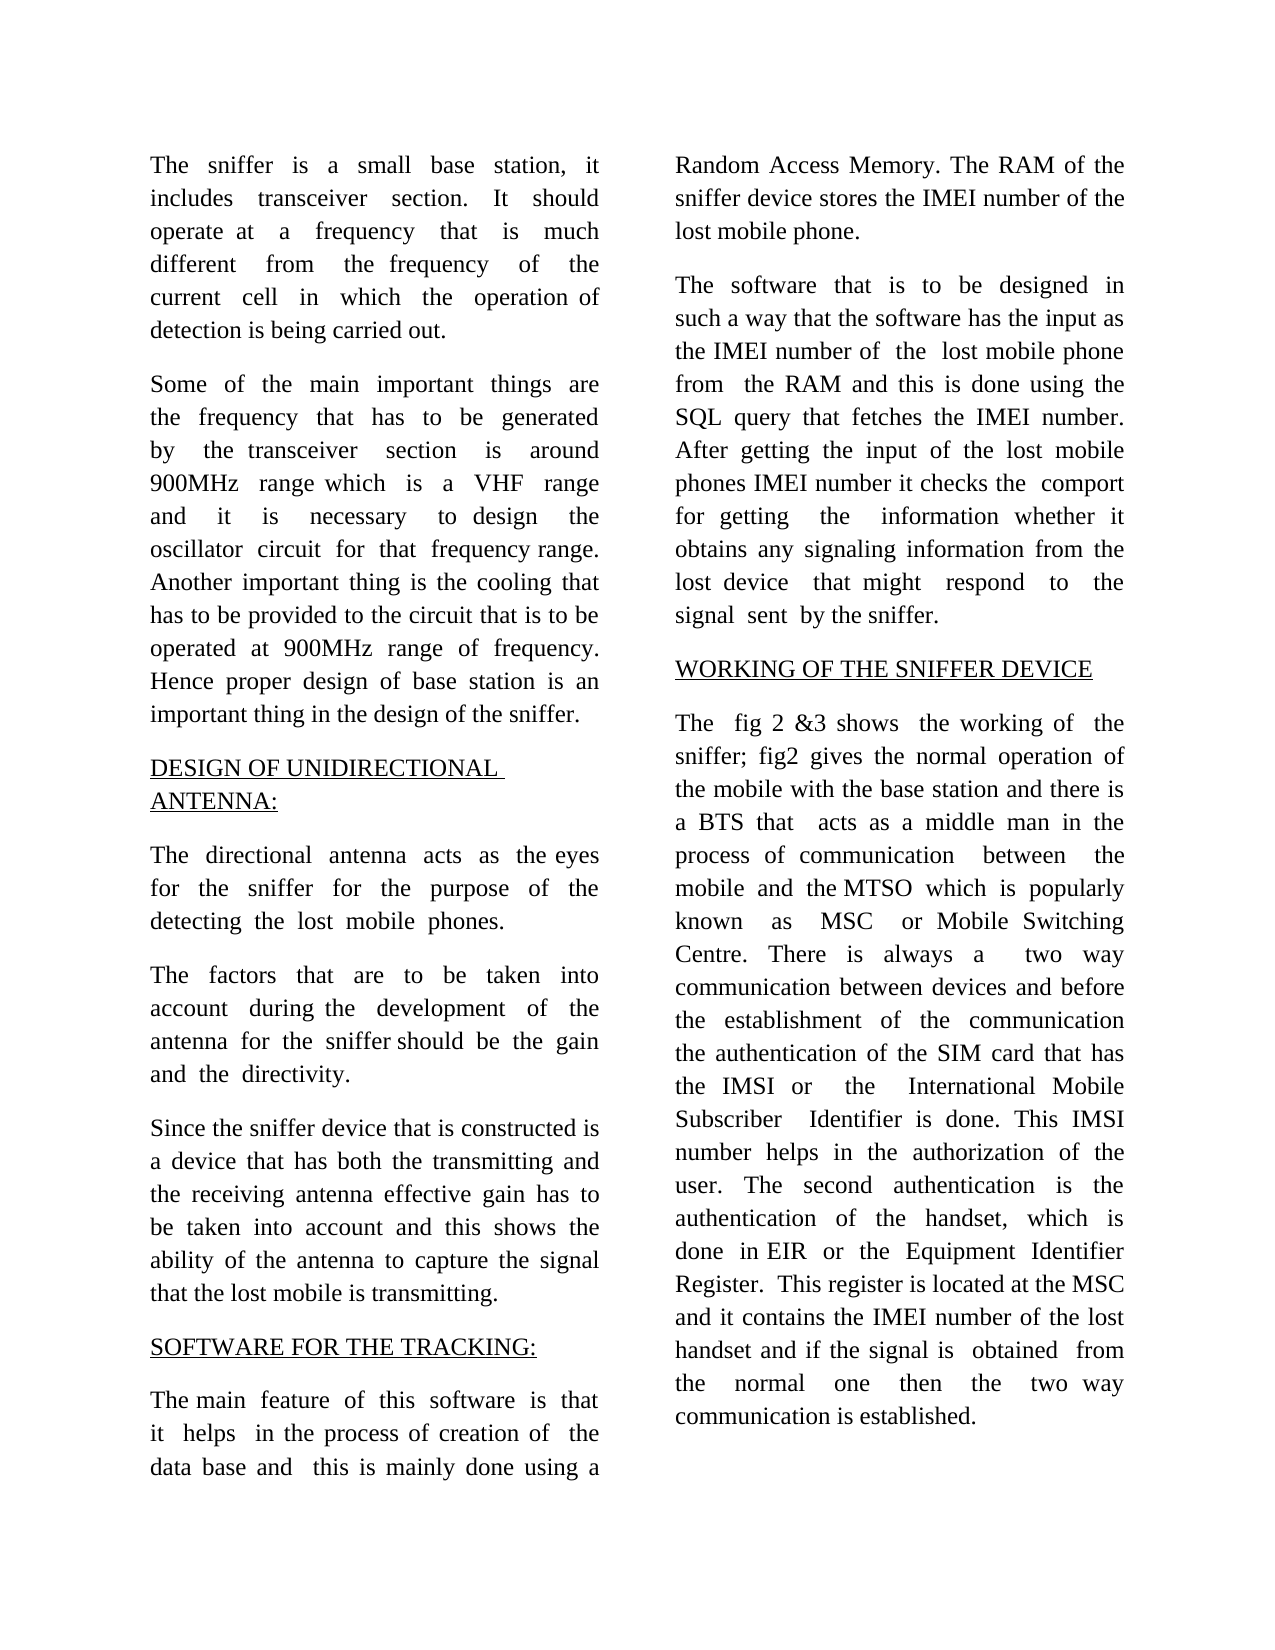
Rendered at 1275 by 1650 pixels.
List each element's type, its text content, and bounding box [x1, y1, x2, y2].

text SOFTWARE FOR THE TRACKING: [150, 1332, 600, 1360]
text The main feature of this software is that it helps in the process of creation of the data base and this is mainly done using a Random Access Memory. The RAM of the sniffer device stores the IMEI number of the lost mobile phone. [150, 1386, 600, 1480]
text The main feature of this software is that it helps in the process of creation of the data base and this is mainly done using a Random Access Memory. The RAM of the sniffer device stores the IMEI number of the lost mobile phone. [675, 150, 1125, 245]
text Since the sniffer device that is constructed is a device that has both the transmitting and the receiving antenna effective gain has to be taken into account and this shows the ability of the antenna to capture the signal that the lost mobile is transmitting. [150, 1113, 600, 1307]
text The sniffer is a small base station, it includes transceiver section. It should operate at a frequency that is much different from the frequency of the current cell in which the operation of detection is being carried out. [150, 150, 600, 344]
text The fig 2 &3 shows the working of the sniffer; fig2 gives the normal operation of the mobile with the base station and there is a BTS that acts as a middle man in the process of communication between the mobile and the MTSO which is popularly known as MSC or Mobile Switching Centre. There is always a two way communication between devices and before the establishment of the communication the authentication of the SIM card that has the IMSI or the International Mobile Subscriber Identifier is done. This IMSI number helps in the authorization of the user. The second authentication is the authentication of the handset, which is done in EIR or the Equipment Identifier Register. This register is located at the MSC and it contains the IMEI number of the lost handset and if the signal is obtained from the normal one then the two way communication is established. [675, 708, 1125, 1430]
text DESIGN OF UNIDIRECTIONAL ANTENNA: [150, 753, 600, 815]
text The factors that are to be taken into account during the development of the antenna for the sniffer should be the gain and the directivity. [150, 960, 600, 1088]
text WORKING OF THE SNIFFER DEVICE [675, 654, 1125, 683]
text The directional antenna acts as the eyes for the sniffer for the purpose of the detecting the lost mobile phones. [150, 840, 600, 935]
text Some of the main important things are the frequency that has to be generated by the transceiver section is around 900MHz range which is a VHF range and it is necessary to design the oscillator circuit for that frequency range. Another important thing is the cooling that has to be provided to the circuit that is to be operated at 900MHz range of frequency. Hence proper design of base station is an important thing in the design of the sniffer. [150, 369, 600, 728]
text The software that is to be designed in such a way that the software has the input as the IMEI number of the lost mobile phone from the RAM and this is done using the SQL query that fetches the IMEI number. After getting the input of the lost mobile phones IMEI number it checks the comport for getting the information whether it obtains any signaling information from the lost device that might respond to the signal sent by the sniffer. [675, 270, 1125, 629]
